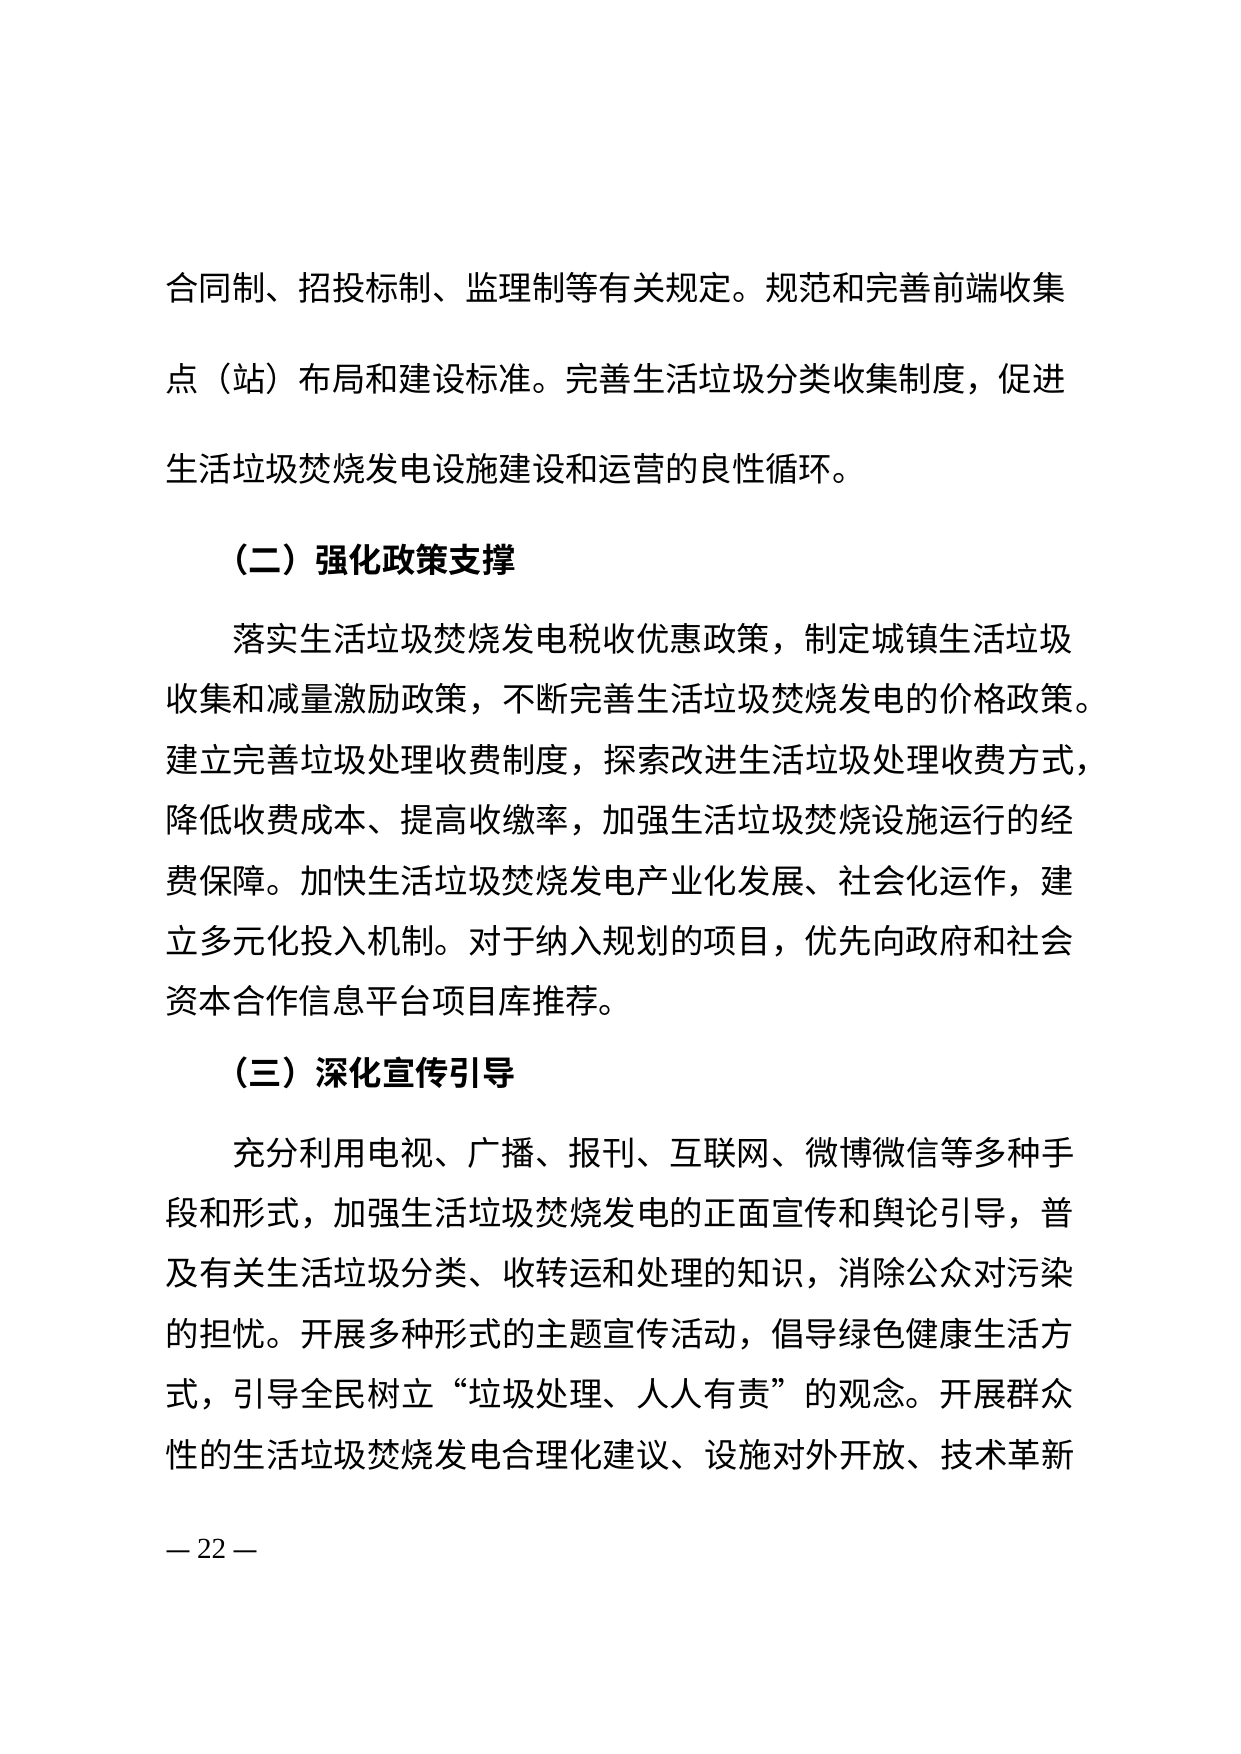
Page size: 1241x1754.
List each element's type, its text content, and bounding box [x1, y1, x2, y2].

text 落实生活垃圾焚烧发电税收优惠政策，制定城镇生活垃圾收集和减量激励政策，不断完善生活垃圾焚烧发电的价格政策。建立完善垃圾处理收费制度，探索改进生活垃圾处理收费方式，降低收费成本、提高收缴率，加强生活垃圾焚烧设施运行的经费保障。加快生活垃圾焚烧发电产业化发展、社会化运作，建立多元化投入机制。对于纳入规划的项目，优先向政府和社会资本合作信息平台项目库推荐。 [165, 603, 1075, 1026]
subtitle （二）强化政策支撑 [165, 512, 1075, 603]
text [165, 1117, 1075, 1479]
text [165, 241, 1075, 512]
subtitle （三）深化宣传引导 [165, 1026, 1075, 1117]
